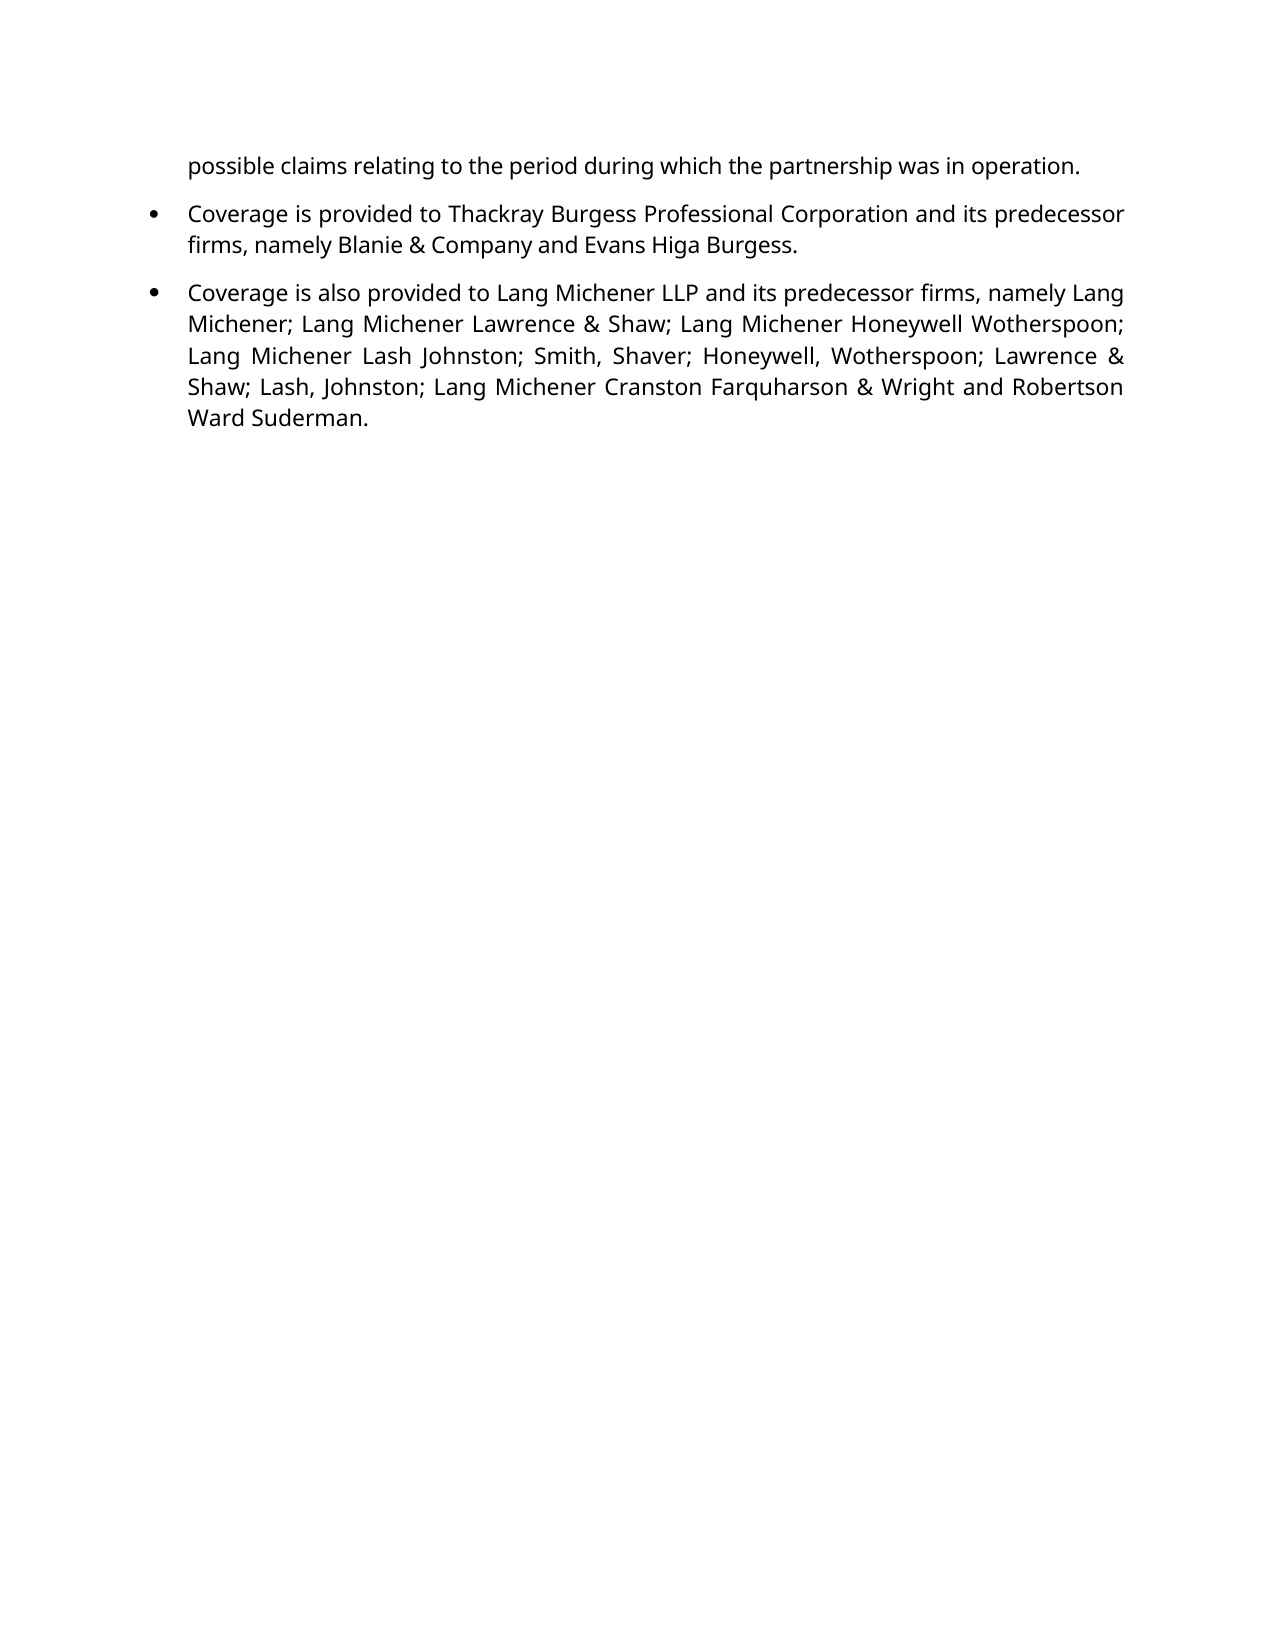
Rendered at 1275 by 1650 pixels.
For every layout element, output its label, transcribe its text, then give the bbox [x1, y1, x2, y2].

list Coverage is also provided to Lang Michener LLP and its predecessor firms, namely Lang Michener; Lang Michener Lawrence & Shaw; Lang Michener Honeywell Wotherspoon; Lang Michener Lash Johnston; Smith, Shaver; Honeywell, Wotherspoon; Lawrence & Shaw; Lash, Johnston; Lang Michener Cranston Farquharson & Wright and Robertson Ward Suderman. [150, 277, 1125, 433]
list Coverage is provided to Thackray Burgess Professional Corporation and its predecessor firms, namely Blanie & Company and Evans Higa Burgess. [150, 198, 1125, 260]
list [150, 150, 1125, 181]
